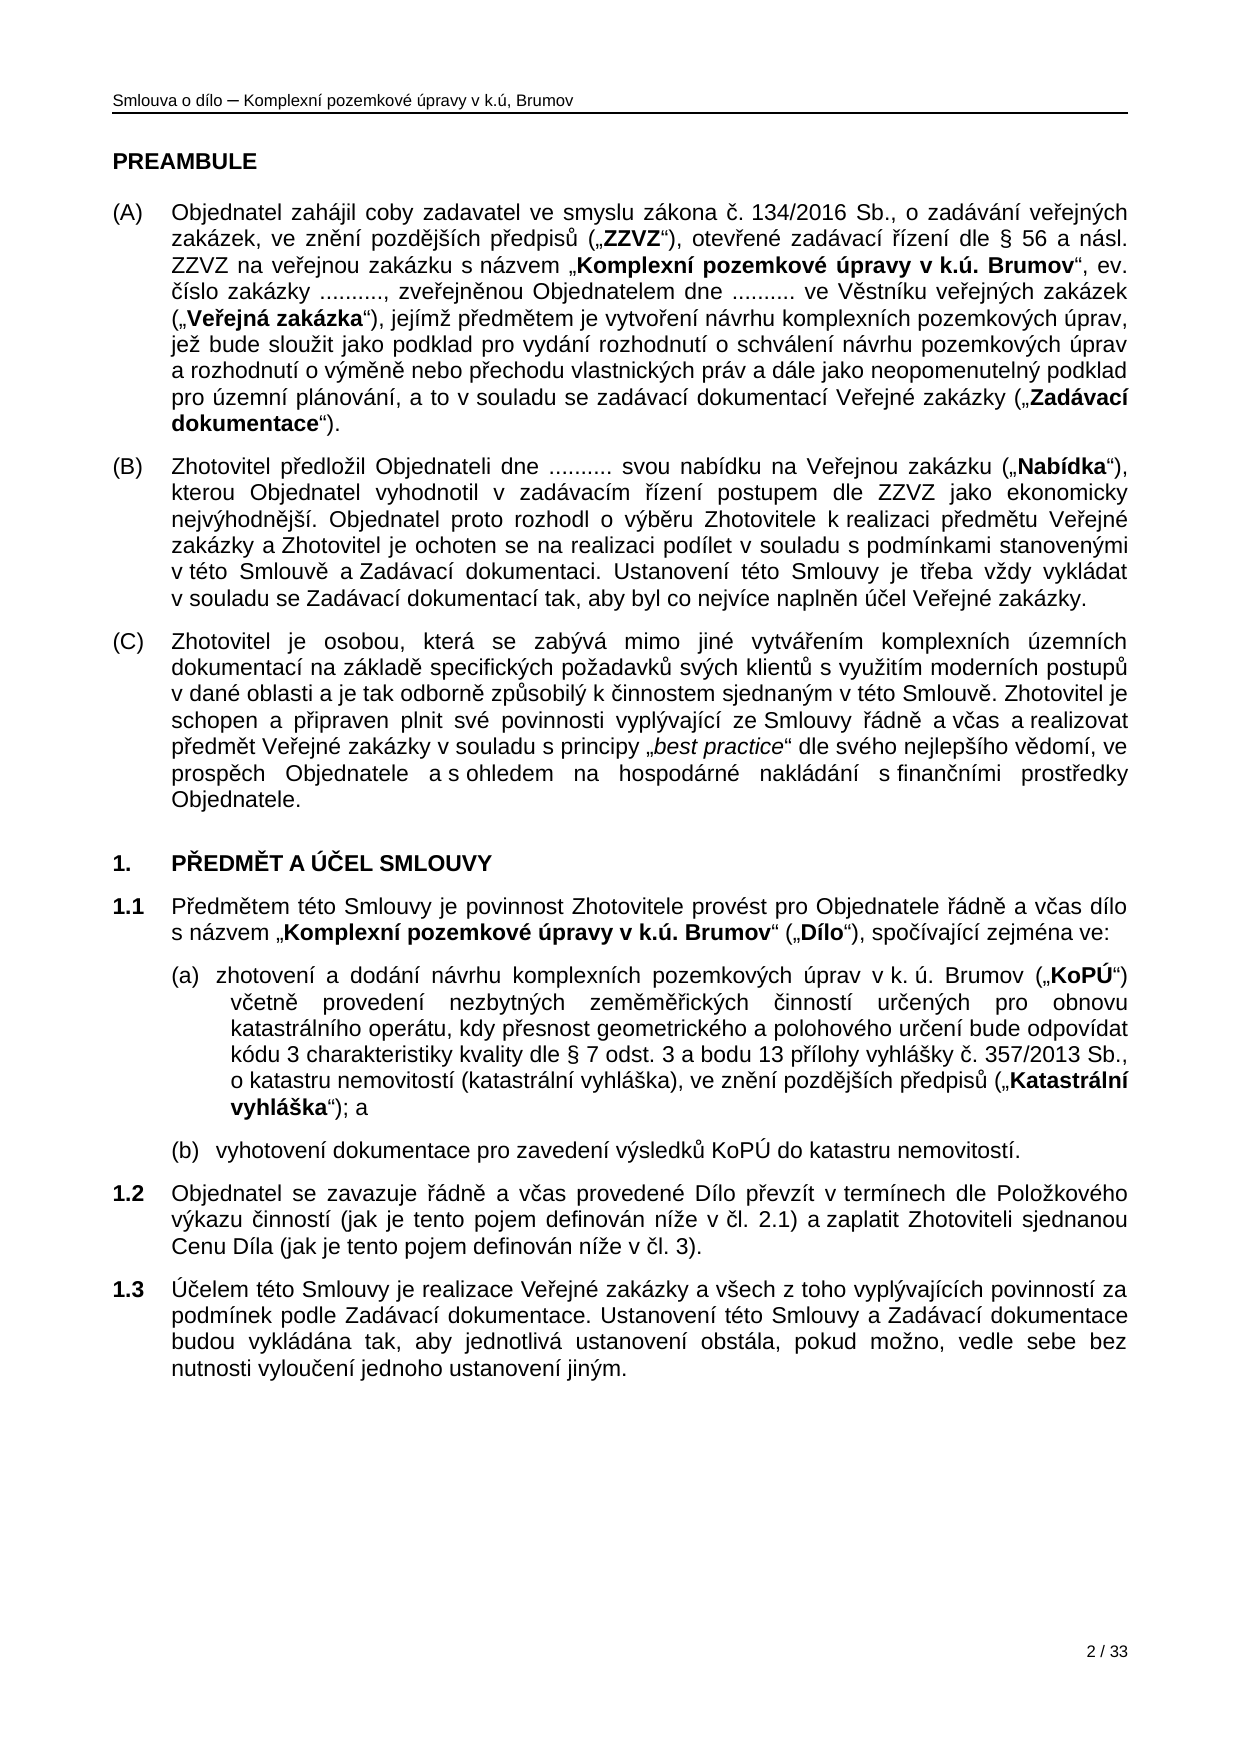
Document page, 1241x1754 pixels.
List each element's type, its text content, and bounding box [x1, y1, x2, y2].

text Předmět a účel smlouvy [112, 850, 1128, 876]
text vyhotovení dokumentace pro zavedení výsledků KoPÚ do katastru nemovitostí. [171, 1137, 1128, 1163]
text Zhotovitel je osobou, která se zabývá mimo jiné vytvářením komplexních územních dokumentací na základě specifických požadavků svých klientů s využitím moderních postupů v dané oblasti a je tak odborně způsobilý k činnostem sjednaným v této Smlouvě. Zhotovitel je schopen a připraven plnit své povinnosti vyplývající ze Smlouvy řádně a včas a realizovat předmět Veřejné zakázky v souladu s principy „best practice“ dle svého nejlepšího vědomí, ve prospěch Objednatele a s ohledem na hospodárné nakládání s finančními prostředky Objednatele. [112, 628, 1128, 812]
text zhotovení a dodání návrhu komplexních pozemkových úprav v k. ú. Brumov („KoPÚ“) včetně provedení nezbytných zeměměřických činností určených pro obnovu katastrálního operátu, kdy přesnost geometrického a polohového určení bude odpovídat kódu 3 charakteristiky kvality dle § 7 odst. 3 a bodu 13 přílohy vyhlášky č. 357/2013 Sb., o katastru nemovitostí (katastrální vyhláška), ve znění pozdějších předpisů („Katastrální vyhláška“); a [171, 962, 1128, 1120]
subtitle Preambule [112, 148, 1128, 174]
text Předmětem této Smlouvy je povinnost Zhotovitele provést pro Objednatele řádně a včas dílo s názvem „Komplexní pozemkové úpravy v k.ú. Brumov“ („Dílo“), spočívající zejména ve: [112, 893, 1128, 945]
text Účelem této Smlouvy je realizace Veřejné zakázky a všech z toho vyplývajících povinností za podmínek podle Zadávací dokumentace. Ustanovení této Smlouvy a Zadávací dokumentace budou vykládána tak, aby jednotlivá ustanovení obstála, pokud možno, vedle sebe bez nutnosti vyloučení jednoho ustanovení jiným. [112, 1276, 1128, 1381]
text Objednatel se zavazuje řádně a včas provedené Dílo převzít v termínech dle Položkového výkazu činností (jak je tento pojem definován níže v čl. 2.1) a zaplatit Zhotoviteli sjednanou Cenu Díla (jak je tento pojem definován níže v čl. 3). [112, 1180, 1128, 1259]
text Zhotovitel předložil Objednateli dne .......... svou nabídku na Veřejnou zakázku („Nabídka“), kterou Objednatel vyhodnotil v zadávacím řízení postupem dle ZZVZ jako ekonomicky nejvýhodnější. Objednatel proto rozhodl o výběru Zhotovitele k realizaci předmětu Veřejné zakázky a Zhotovitel je ochoten se na realizaci podílet v souladu s podmínkami stanovenými v této Smlouvě a Zadávací dokumentaci. Ustanovení této Smlouvy je třeba vždy vykládat v souladu se Zadávací dokumentací tak, aby byl co nejvíce naplněn účel Veřejné zakázky. [112, 453, 1128, 611]
text Objednatel zahájil coby zadavatel ve smyslu zákona č. 134/2016 Sb., o zadávání veřejných zakázek, ve znění pozdějších předpisů („ZZVZ“), otevřené zadávací řízení dle § 56 a násl. ZZVZ na veřejnou zakázku s názvem „Komplexní pozemkové úpravy v k.ú. Brumov“, ev. číslo zakázky .........., zveřejněnou Objednatelem dne .......... ve Věstníku veřejných zakázek („Veřejná zakázka“), jejímž předmětem je vytvoření návrhu komplexních pozemkových úprav, jež bude sloužit jako podklad pro vydání rozhodnutí o schválení návrhu pozemkových úprav a rozhodnutí o výměně nebo přechodu vlastnických práv a dále jako neopomenutelný podklad pro územní plánování, a to v souladu se zadávací dokumentací Veřejné zakázky („Zadávací dokumentace“). [112, 199, 1128, 436]
